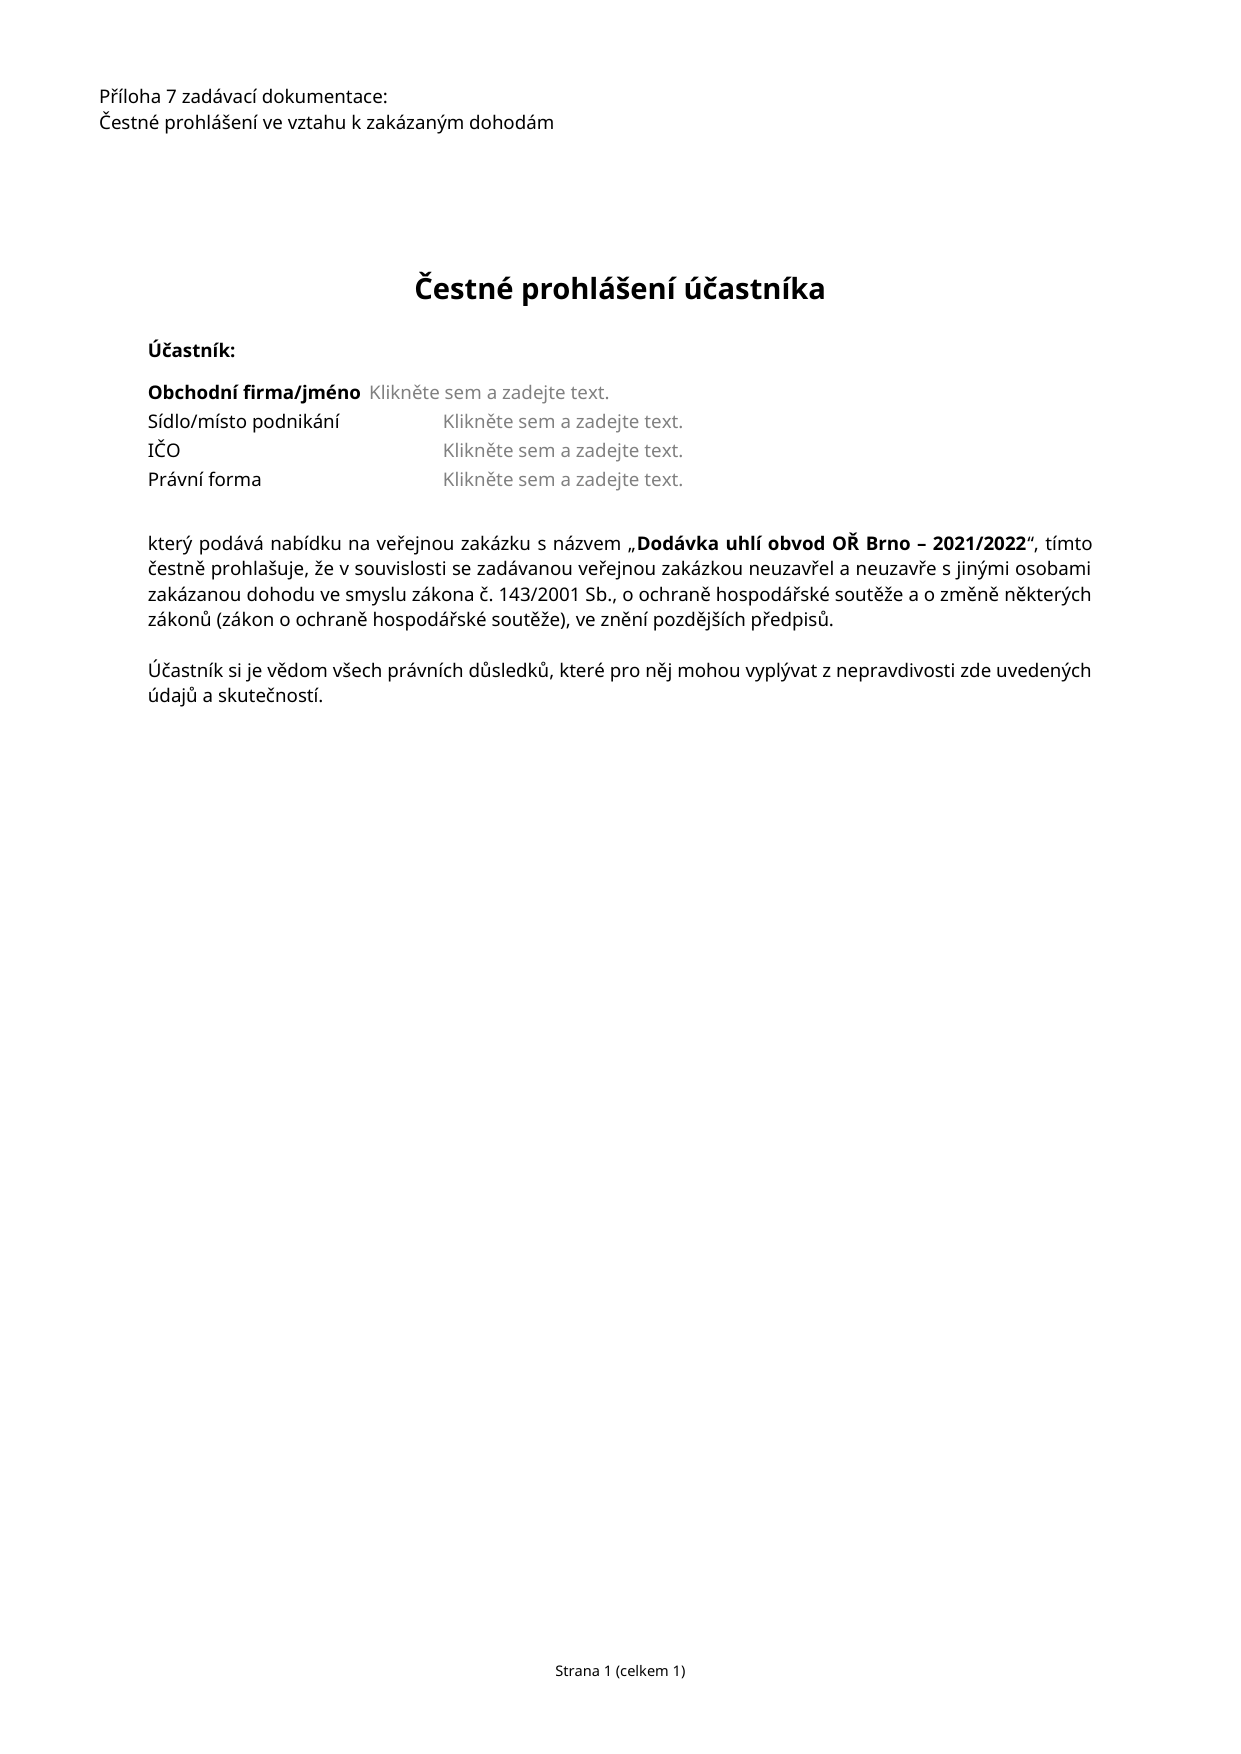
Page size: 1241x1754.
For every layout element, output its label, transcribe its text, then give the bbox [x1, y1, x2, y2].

text Obchodní firma/jméno [148, 376, 1093, 405]
title Čestné prohlášení účastníka [148, 268, 1093, 308]
text Právní forma [148, 463, 1093, 492]
text IČO [148, 434, 1093, 463]
text Účastník si je vědom všech právních důsledků, které pro něj mohou vyplývat z nepravdivosti zde uvedených údajů a skutečností. [148, 657, 1093, 708]
text Účastník: [148, 333, 1093, 364]
text který podává nabídku na veřejnou zakázku s názvem „Dodávka uhlí obvod OŘ Brno – 2021/2022“, tímto čestně prohlašuje, že v souvislosti se zadávanou veřejnou zakázkou neuzavřel a neuzavře s jinými osobami zakázanou dohodu ve smyslu zákona č. 143/2001 Sb., o ochraně hospodářské soutěže a o změně některých zákonů (zákon o ochraně hospodářské soutěže), ve znění pozdějších předpisů. [148, 530, 1093, 632]
text Sídlo/místo podnikání [148, 405, 1093, 434]
